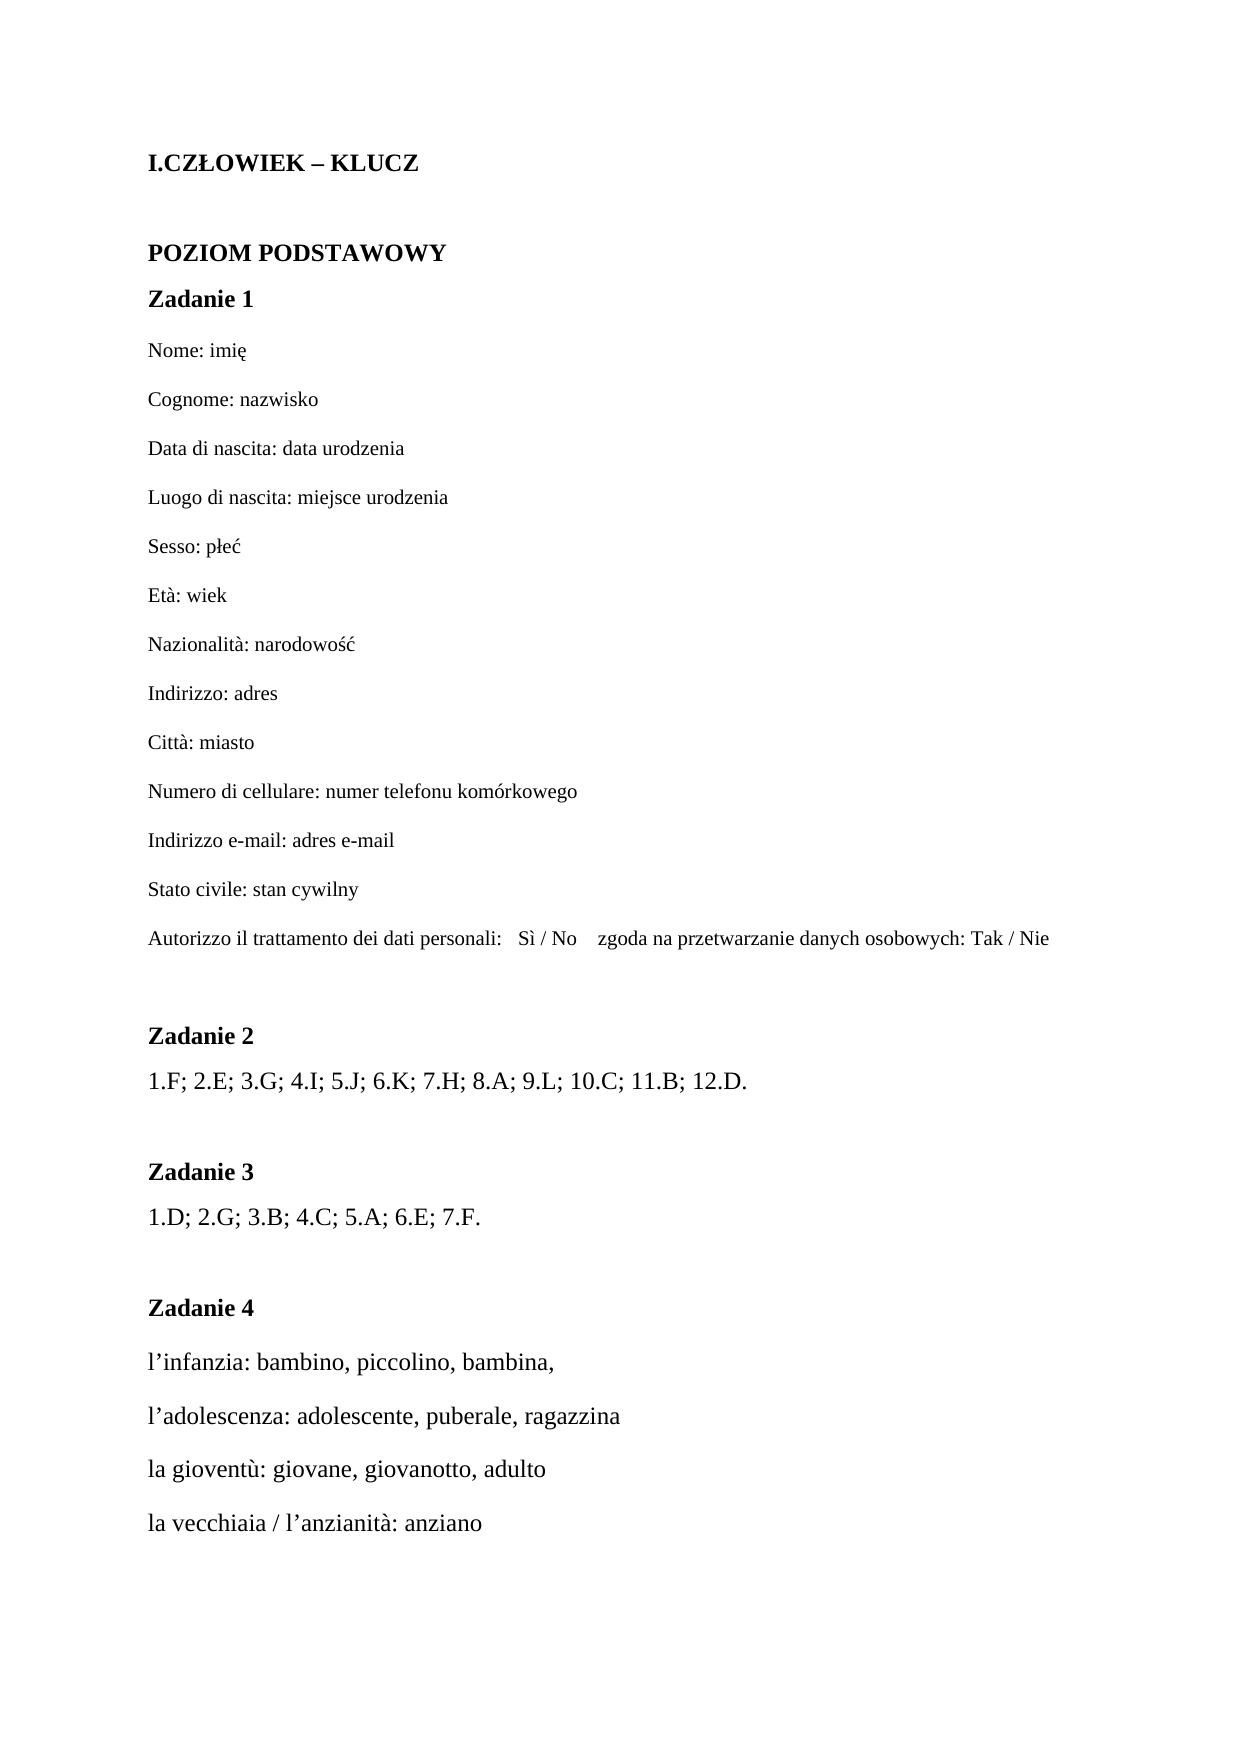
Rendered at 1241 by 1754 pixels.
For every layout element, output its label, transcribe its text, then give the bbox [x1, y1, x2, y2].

text l’adolescenza: adolescente, puberale, ragazzina [148, 1401, 1093, 1429]
text Stato civile: stan cywilny [148, 877, 1093, 901]
text Età: wiek [148, 583, 1093, 607]
text Sesso: płeć [148, 534, 1093, 558]
text la vecchiaia / l’anzianità: anziano [148, 1508, 1093, 1537]
text Data di nascita: data urodzenia [148, 436, 1093, 460]
text Luogo di nascita: miejsce urodzenia [148, 485, 1093, 509]
text Nome: imię [148, 338, 1093, 362]
text Nazionalità: narodowość [148, 632, 1093, 656]
text Autorizzo il trattamento dei dati personali: Sì / No zgoda na przetwarzanie danych osobowych: Tak / Nie [148, 926, 1093, 950]
text l’infanzia: bambino, piccolino, bambina, [148, 1347, 1093, 1376]
text Zadanie 3 [148, 1157, 1093, 1186]
text I.CZŁOWIEK – KLUCZ [148, 148, 1093, 176]
text la gioventù: giovane, giovanotto, adulto [148, 1454, 1093, 1483]
text Zadanie 2 [148, 1021, 1093, 1049]
text Numero di cellulare: numer telefonu komórkowego [148, 779, 1093, 803]
text Zadanie 4 [148, 1293, 1093, 1322]
text 1.F; 2.E; 3.G; 4.I; 5.J; 6.K; 7.H; 8.A; 9.L; 10.C; 11.B; 12.D. [148, 1066, 1093, 1095]
text Indirizzo e-mail: adres e-mail [148, 828, 1093, 852]
text Zadanie 1 [148, 284, 1093, 313]
text Cognome: nazwisko [148, 387, 1093, 411]
text Indirizzo: adres [148, 681, 1093, 705]
text Città: miasto [148, 730, 1093, 754]
text 1.D; 2.G; 3.B; 4.C; 5.A; 6.E; 7.F. [148, 1202, 1093, 1231]
text POZIOM PODSTAWOWY [148, 238, 1093, 267]
